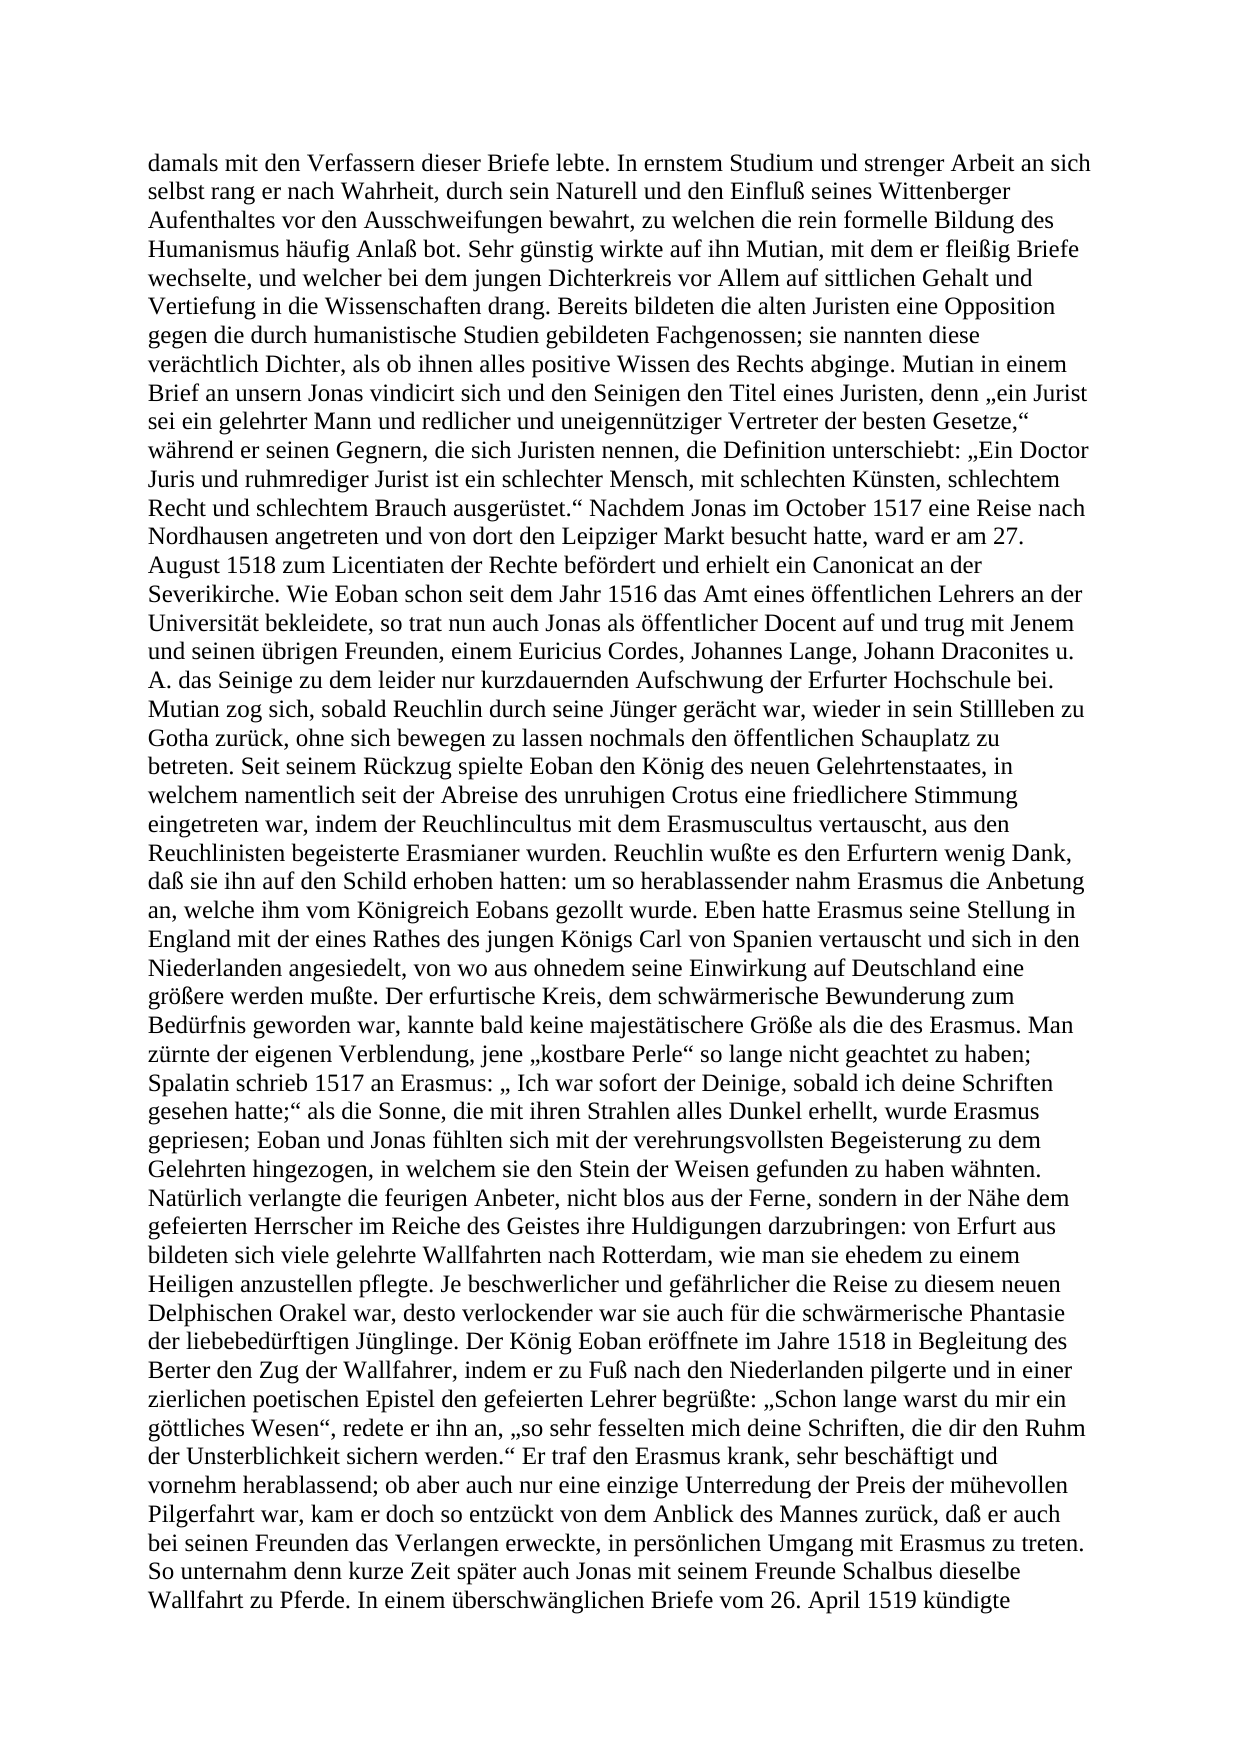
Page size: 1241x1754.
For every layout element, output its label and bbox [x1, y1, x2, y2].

text [148, 148, 1093, 1614]
